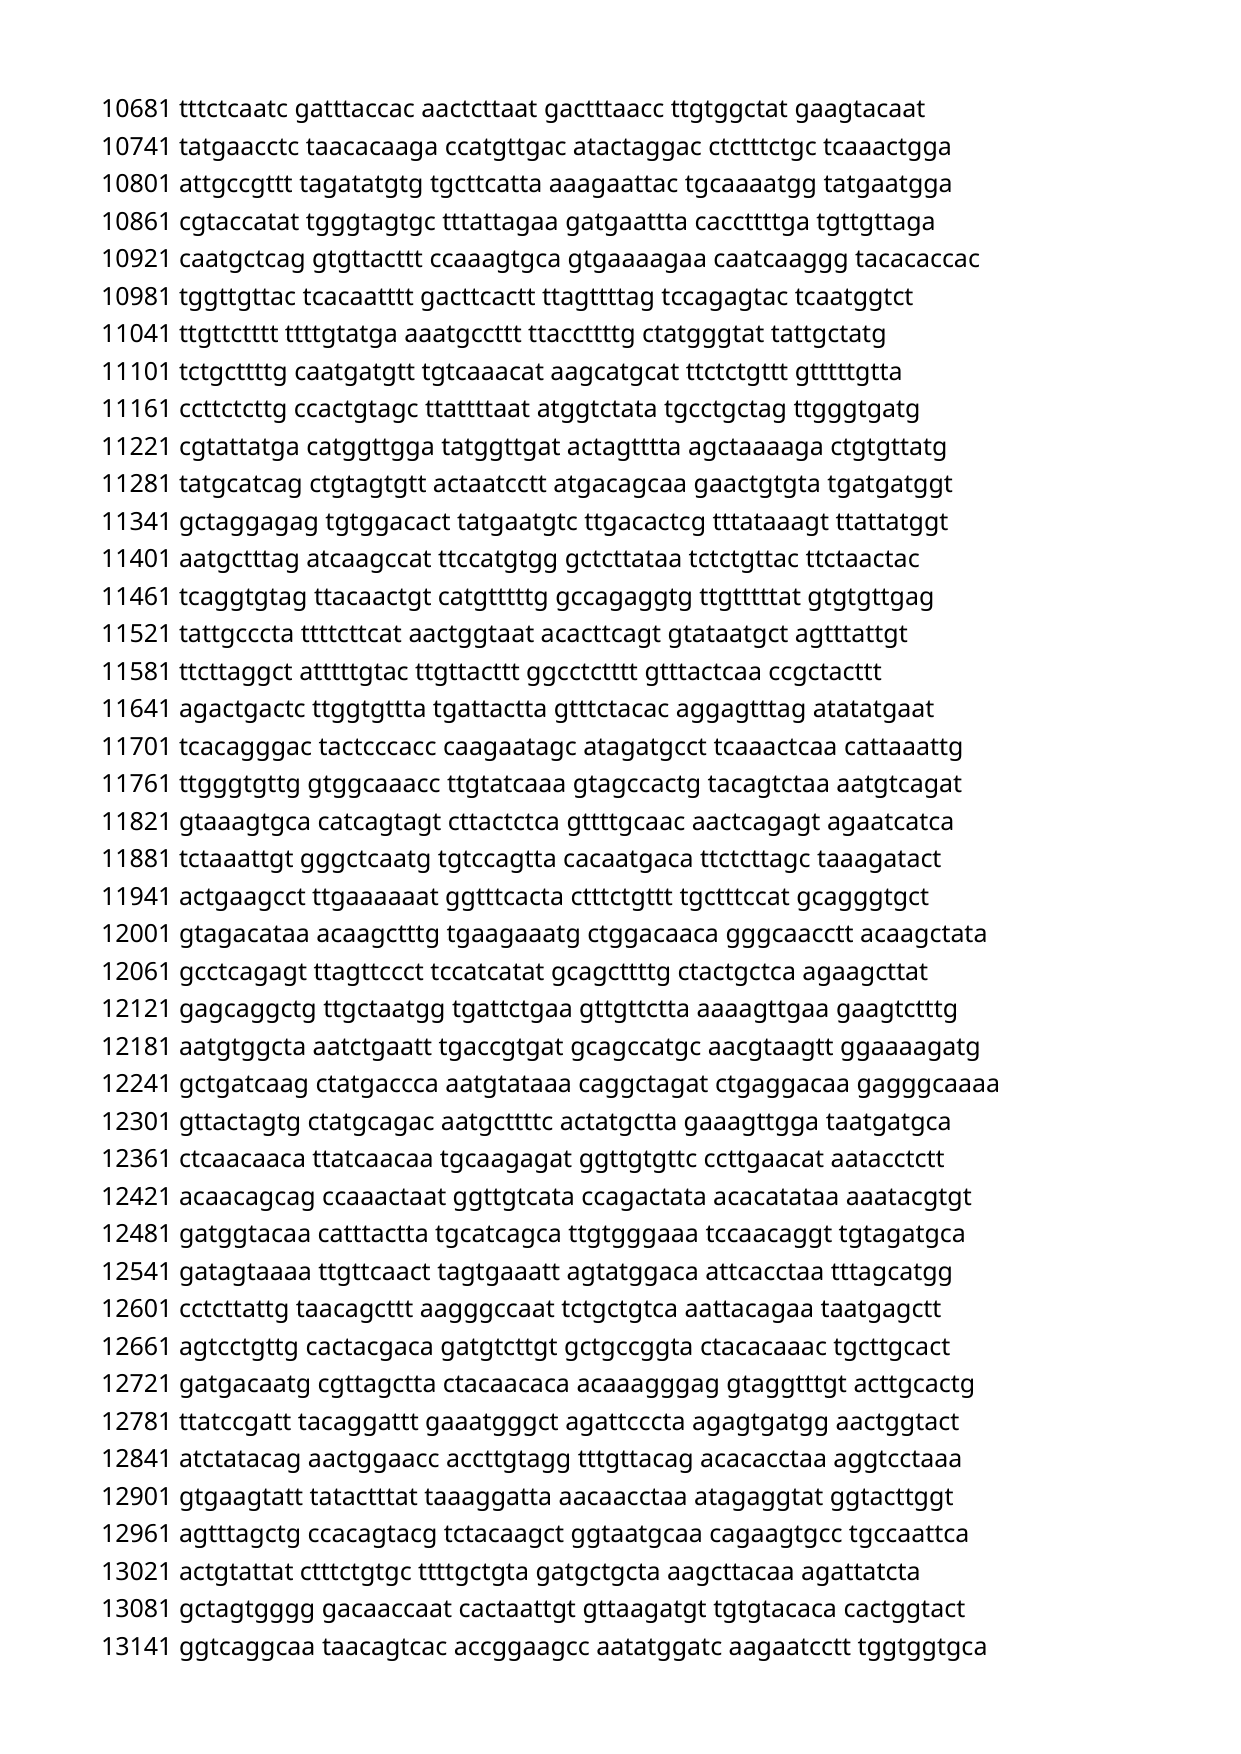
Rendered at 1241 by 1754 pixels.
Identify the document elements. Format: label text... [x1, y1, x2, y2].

text 11701 tcacagggac tactcccacc caagaatagc atagatgcct tcaaactcaa cattaaattg [75, 727, 1165, 764]
text 13021 actgtattat ctttctgtgc ttttgctgta gatgctgcta aagcttacaa agattatcta [75, 1552, 1165, 1589]
text 12481 gatggtacaa catttactta tgcatcagca ttgtgggaaa tccaacaggt tgtagatgca [75, 1214, 1165, 1252]
text 12661 agtcctgttg cactacgaca gatgtcttgt gctgccggta ctacacaaac tgcttgcact [75, 1327, 1165, 1364]
text 10741 tatgaacctc taacacaaga ccatgttgac atactaggac ctctttctgc tcaaactgga [75, 127, 1165, 164]
text 12781 ttatccgatt tacaggattt gaaatgggct agattcccta agagtgatgg aactggtact [75, 1402, 1165, 1439]
text 11161 ccttctcttg ccactgtagc ttattttaat atggtctata tgcctgctag ttgggtgatg [75, 389, 1165, 427]
text 12961 agtttagctg ccacagtacg tctacaagct ggtaatgcaa cagaagtgcc tgccaattca [75, 1514, 1165, 1552]
text 11341 gctaggagag tgtggacact tatgaatgtc ttgacactcg tttataaagt ttattatggt [75, 502, 1165, 539]
text 12361 ctcaacaaca ttatcaacaa tgcaagagat ggttgtgttc ccttgaacat aatacctctt [75, 1139, 1165, 1177]
text 12841 atctatacag aactggaacc accttgtagg tttgttacag acacacctaa aggtcctaaa [75, 1439, 1165, 1477]
text 11641 agactgactc ttggtgttta tgattactta gtttctacac aggagtttag atatatgaat [75, 689, 1165, 727]
text 10681 tttctcaatc gatttaccac aactcttaat gactttaacc ttgtggctat gaagtacaat [75, 89, 1165, 127]
text 11821 gtaaagtgca catcagtagt cttactctca gttttgcaac aactcagagt agaatcatca [75, 802, 1165, 839]
text 12601 cctcttattg taacagcttt aagggccaat tctgctgtca aattacagaa taatgagctt [75, 1289, 1165, 1327]
text 12061 gcctcagagt ttagttccct tccatcatat gcagcttttg ctactgctca agaagcttat [75, 952, 1165, 989]
text 11281 tatgcatcag ctgtagtgtt actaatcctt atgacagcaa gaactgtgta tgatgatggt [75, 464, 1165, 502]
text 13081 gctagtgggg gacaaccaat cactaattgt gttaagatgt tgtgtacaca cactggtact [75, 1589, 1165, 1627]
text 11401 aatgctttag atcaagccat ttccatgtgg gctcttataa tctctgttac ttctaactac [75, 539, 1165, 577]
text 10861 cgtaccatat tgggtagtgc tttattagaa gatgaattta caccttttga tgttgttaga [75, 202, 1165, 239]
text 12541 gatagtaaaa ttgttcaact tagtgaaatt agtatggaca attcacctaa tttagcatgg [75, 1252, 1165, 1289]
text 11881 tctaaattgt gggctcaatg tgtccagtta cacaatgaca ttctcttagc taaagatact [75, 839, 1165, 877]
text 12181 aatgtggcta aatctgaatt tgaccgtgat gcagccatgc aacgtaagtt ggaaaagatg [75, 1027, 1165, 1064]
text 12001 gtagacataa acaagctttg tgaagaaatg ctggacaaca gggcaacctt acaagctata [75, 914, 1165, 952]
text 11221 cgtattatga catggttgga tatggttgat actagtttta agctaaaaga ctgtgttatg [75, 427, 1165, 464]
text 11761 ttgggtgttg gtggcaaacc ttgtatcaaa gtagccactg tacagtctaa aatgtcagat [75, 764, 1165, 802]
text 12241 gctgatcaag ctatgaccca aatgtataaa caggctagat ctgaggacaa gagggcaaaa [75, 1064, 1165, 1102]
text 12121 gagcaggctg ttgctaatgg tgattctgaa gttgttctta aaaagttgaa gaagtctttg [75, 989, 1165, 1027]
text 12721 gatgacaatg cgttagctta ctacaacaca acaaagggag gtaggtttgt acttgcactg [75, 1364, 1165, 1402]
text 11521 tattgcccta ttttcttcat aactggtaat acacttcagt gtataatgct agtttattgt [75, 614, 1165, 652]
text 12421 acaacagcag ccaaactaat ggttgtcata ccagactata acacatataa aaatacgtgt [75, 1177, 1165, 1214]
text 10921 caatgctcag gtgttacttt ccaaagtgca gtgaaaagaa caatcaaggg tacacaccac [75, 239, 1165, 277]
text 13141 ggtcaggcaa taacagtcac accggaagcc aatatggatc aagaatcctt tggtggtgca [75, 1627, 1165, 1664]
text 11941 actgaagcct ttgaaaaaat ggtttcacta ctttctgttt tgctttccat gcagggtgct [75, 877, 1165, 914]
text 10981 tggttgttac tcacaatttt gacttcactt ttagttttag tccagagtac tcaatggtct [75, 277, 1165, 314]
text 12301 gttactagtg ctatgcagac aatgcttttc actatgctta gaaagttgga taatgatgca [75, 1102, 1165, 1139]
text 11041 ttgttctttt ttttgtatga aaatgccttt ttaccttttg ctatgggtat tattgctatg [75, 314, 1165, 352]
text 12901 gtgaagtatt tatactttat taaaggatta aacaacctaa atagaggtat ggtacttggt [75, 1477, 1165, 1514]
text 11101 tctgcttttg caatgatgtt tgtcaaacat aagcatgcat ttctctgttt gtttttgtta [75, 352, 1165, 389]
text 10801 attgccgttt tagatatgtg tgcttcatta aaagaattac tgcaaaatgg tatgaatgga [75, 164, 1165, 202]
text 11461 tcaggtgtag ttacaactgt catgtttttg gccagaggtg ttgtttttat gtgtgttgag [75, 577, 1165, 614]
text 11581 ttcttaggct atttttgtac ttgttacttt ggcctctttt gtttactcaa ccgctacttt [75, 652, 1165, 689]
